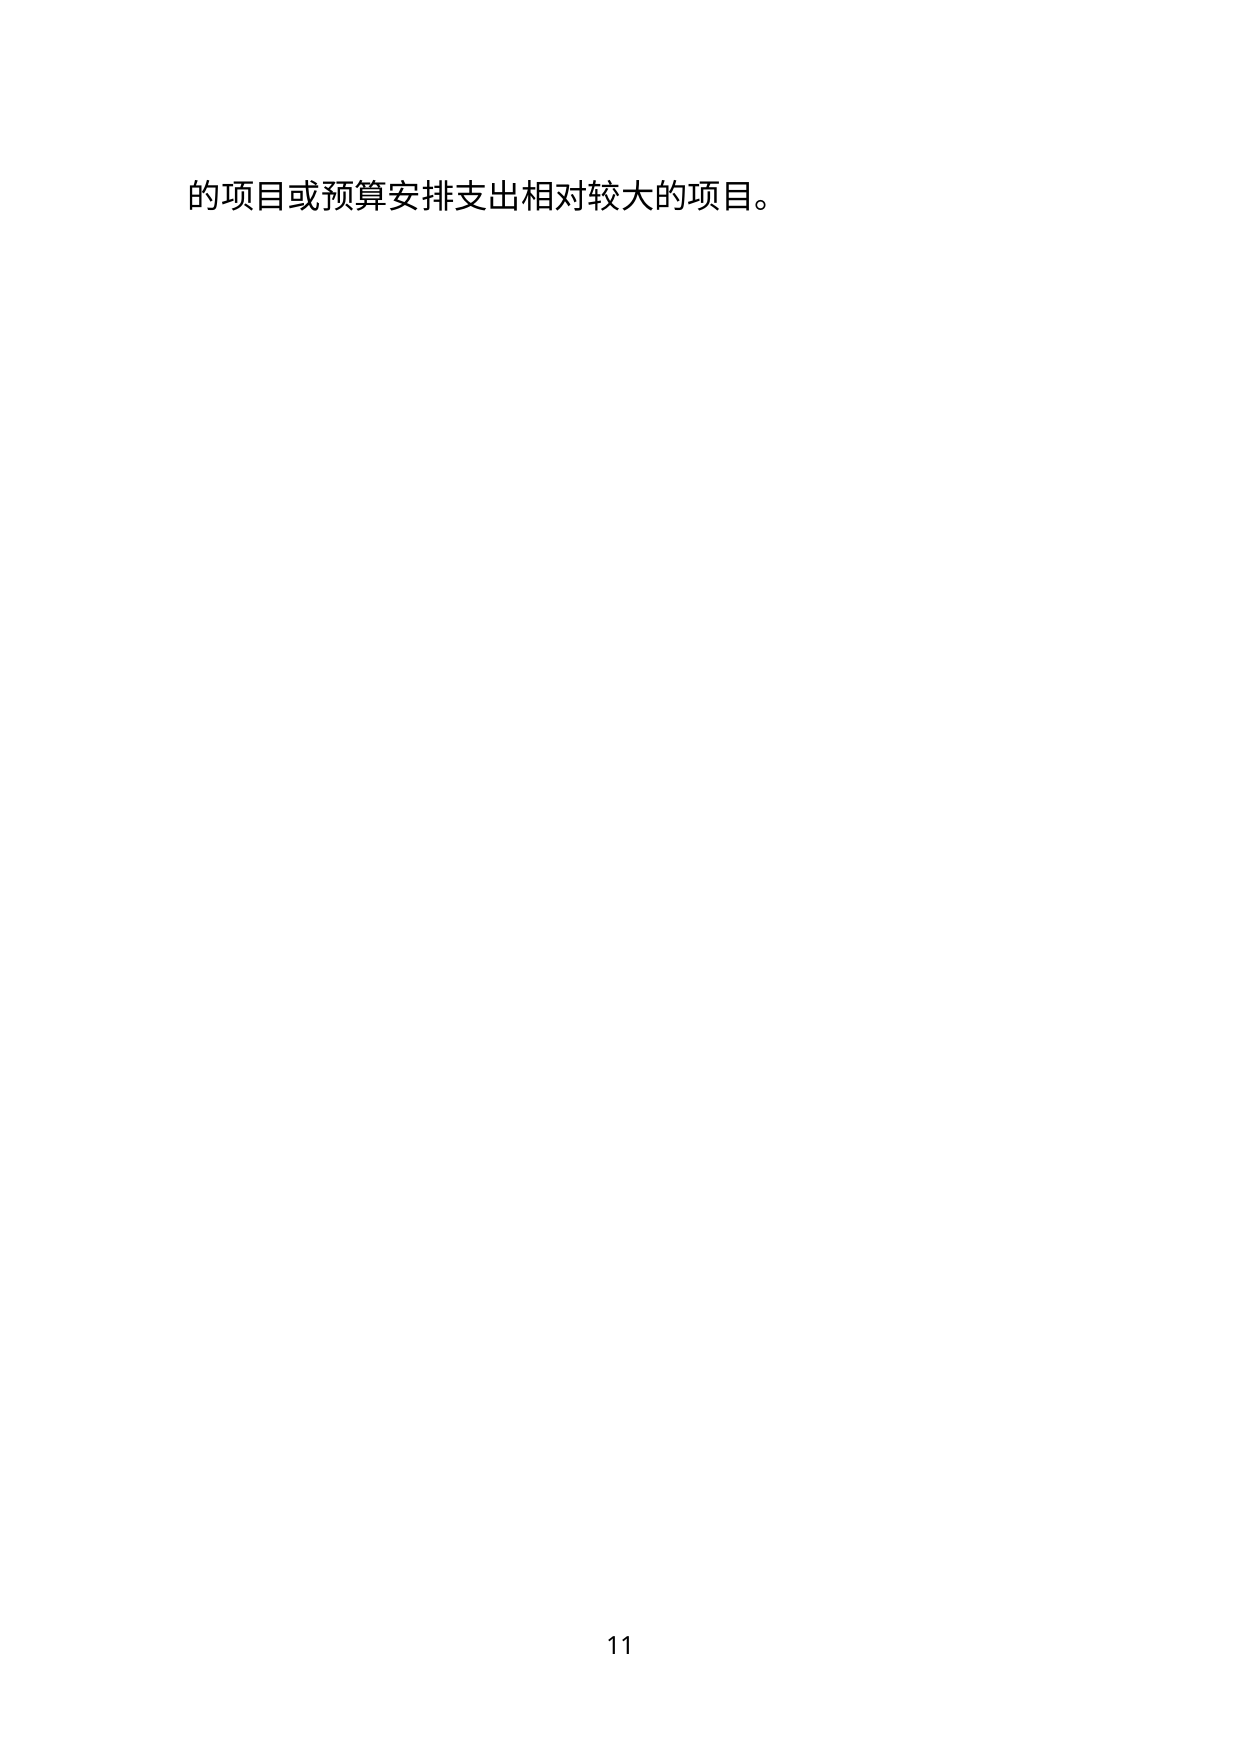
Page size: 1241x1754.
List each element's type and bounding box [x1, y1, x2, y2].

text [187, 162, 1053, 227]
